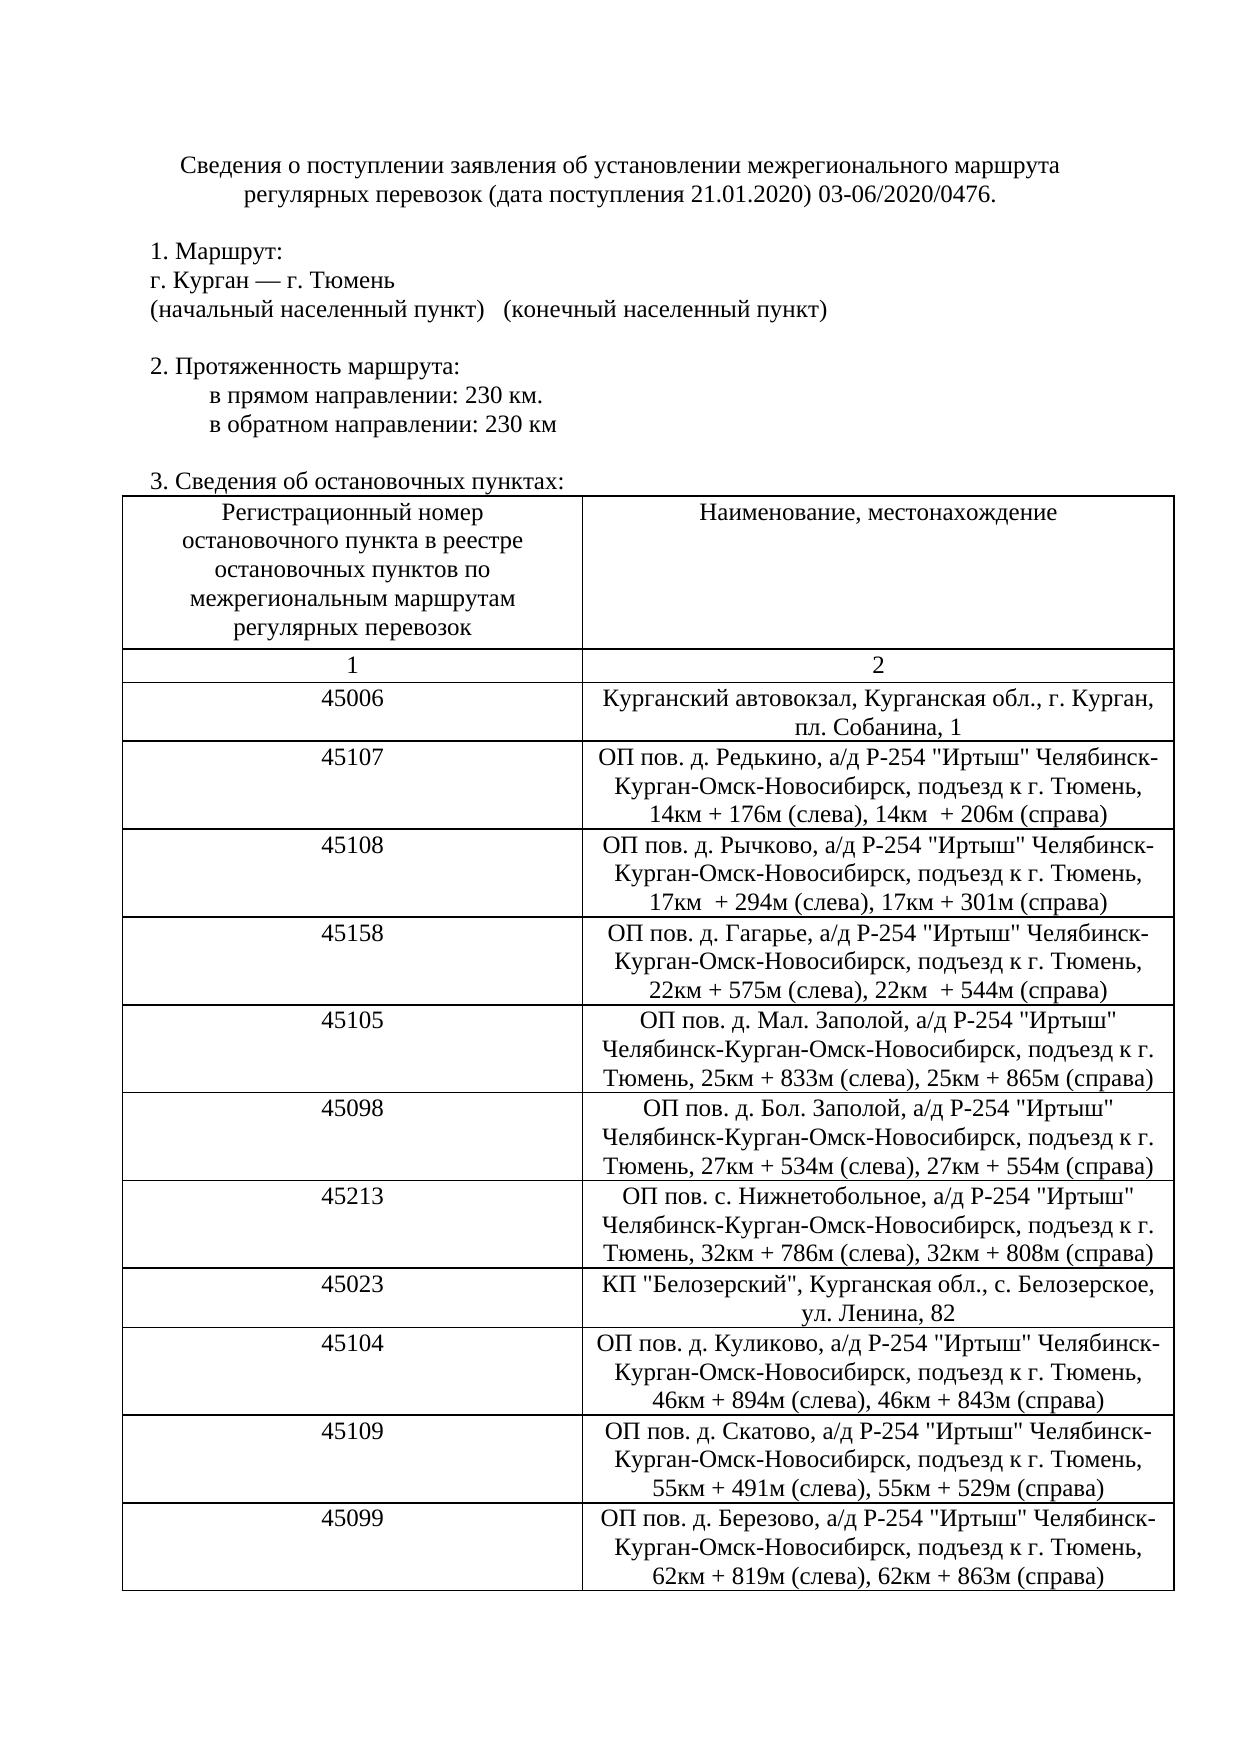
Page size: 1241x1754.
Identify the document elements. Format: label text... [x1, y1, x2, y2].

table_cell 45158 [123, 918, 582, 1004]
table_cell Курганский автовокзал, Курганская обл., г. Курган, пл. Собанина, 1 [583, 683, 1173, 740]
text Сведения о поступлении заявления об установлении межрегионального маршрута регулярных перевозок (дата поступления 21.01.2020) 03-06/2020/0476. [150, 150, 1090, 207]
text г. Курган — г. Тюмень [150, 265, 1090, 294]
table_cell ОП пов. д. Березово, а/д Р-254 "Иртыш" Челябинск-Курган-Омск-Новосибирск, подъезд к г. Тюмень, 62км + 819м (слева), 62км + 863м (справа) [583, 1504, 1173, 1590]
table_cell 45098 [123, 1093, 582, 1179]
table_cell 1 [123, 650, 582, 681]
table_cell 45107 [123, 742, 582, 828]
table_cell 45023 [123, 1269, 582, 1326]
text 3. Сведения об остановочных пунктах: [150, 466, 1090, 495]
text в обратном направлении: 230 км [150, 409, 1090, 437]
table_cell ОП пов. д. Бол. Заполой, а/д Р-254 "Иртыш" Челябинск-Курган-Омск-Новосибирск, подъезд к г. Тюмень, 27км + 534м (слева), 27км + 554м (справа) [583, 1093, 1173, 1179]
table_cell 45105 [123, 1006, 582, 1092]
table_cell 45213 [123, 1181, 582, 1267]
table_cell КП "Белозерский", Курганская обл., с. Белозерское, ул. Ленина, 82 [583, 1269, 1173, 1326]
table_cell ОП пов. д. Куликово, а/д Р-254 "Иртыш" Челябинск-Курган-Омск-Новосибирск, подъезд к г. Тюмень, 46км + 894м (слева), 46км + 843м (справа) [583, 1328, 1173, 1414]
table_header Наименование, местонахождение [583, 497, 1173, 648]
table_cell ОП пов. с. Нижнетобольное, а/д Р-254 "Иртыш" Челябинск-Курган-Омск-Новосибирск, подъезд к г. Тюмень, 32км + 786м (слева), 32км + 808м (справа) [583, 1181, 1173, 1267]
table_cell 45006 [123, 683, 582, 740]
table_cell ОП пов. д. Рычково, а/д Р-254 "Иртыш" Челябинск-Курган-Омск-Новосибирск, подъезд к г. Тюмень, 17км + 294м (слева), 17км + 301м (справа) [583, 830, 1173, 916]
table_cell 2 [583, 650, 1173, 681]
table_cell ОП пов. д. Скатово, а/д Р-254 "Иртыш" Челябинск-Курган-Омск-Новосибирск, подъезд к г. Тюмень, 55км + 491м (слева), 55км + 529м (справа) [583, 1416, 1173, 1502]
table_header Регистрационный номер остановочного пункта в реестре остановочных пунктов по межрегиональным маршрутам регулярных перевозок [123, 497, 582, 648]
table_cell 45108 [123, 830, 582, 916]
table_cell ОП пов. д. Редькино, а/д Р-254 "Иртыш" Челябинск-Курган-Омск-Новосибирск, подъезд к г. Тюмень, 14км + 176м (слева), 14км + 206м (справа) [583, 742, 1173, 828]
text 2. Протяженность маршрута: [150, 351, 1090, 380]
table_cell 45109 [123, 1416, 582, 1502]
table_cell 45099 [123, 1504, 582, 1590]
table_cell 45104 [123, 1328, 582, 1414]
text (начальный населенный пункт) (конечный населенный пункт) [150, 294, 1090, 322]
table_cell ОП пов. д. Мал. Заполой, а/д Р-254 "Иртыш" Челябинск-Курган-Омск-Новосибирск, подъезд к г. Тюмень, 25км + 833м (слева), 25км + 865м (справа) [583, 1006, 1173, 1092]
text в прямом направлении: 230 км. [150, 380, 1090, 409]
text 1. Маршрут: [150, 236, 1090, 265]
table_cell ОП пов. д. Гагарье, а/д Р-254 "Иртыш" Челябинск-Курган-Омск-Новосибирск, подъезд к г. Тюмень, 22км + 575м (слева), 22км + 544м (справа) [583, 918, 1173, 1004]
